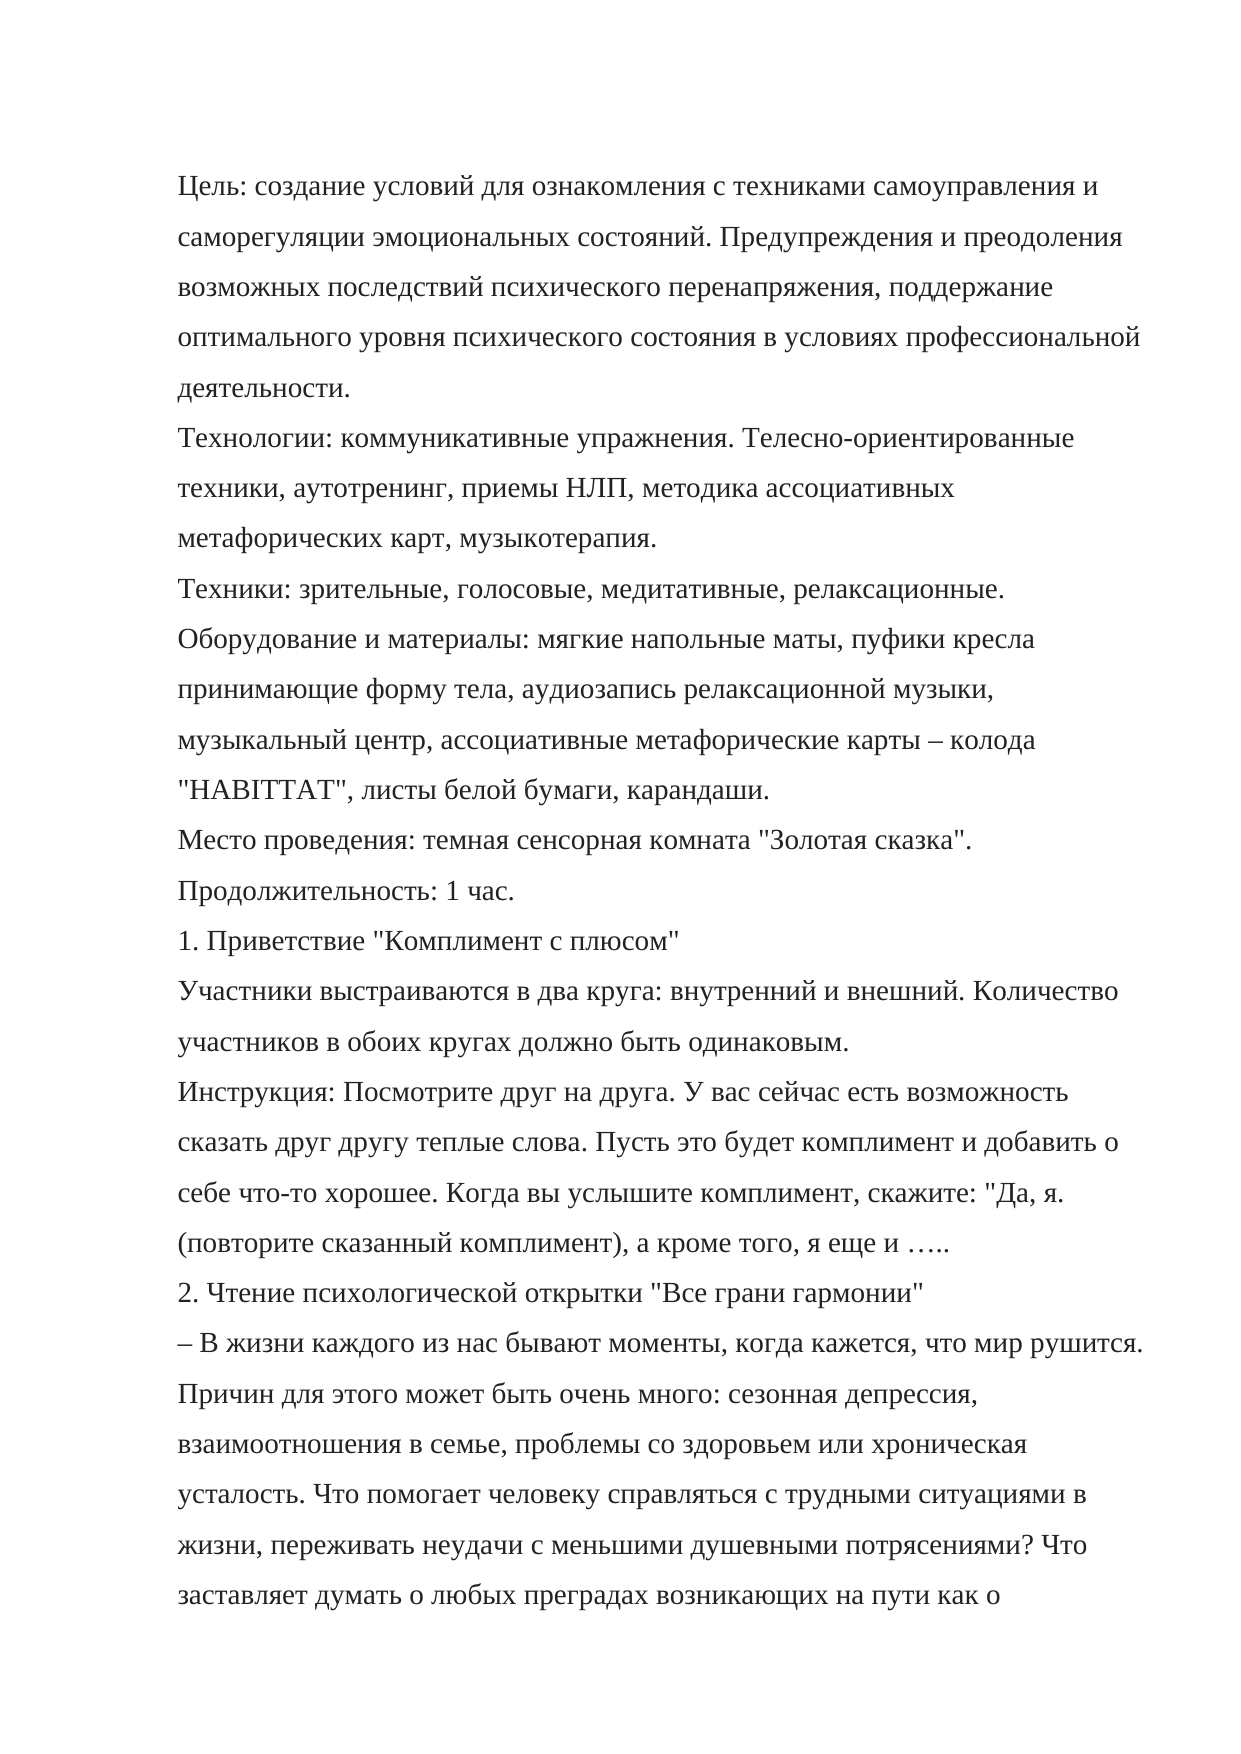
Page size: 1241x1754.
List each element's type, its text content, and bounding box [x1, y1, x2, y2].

text Техники: зрительные, голосовые, медитативные, релаксационные. [177, 571, 1152, 604]
text Продолжительность: 1 час. [177, 873, 1152, 906]
text 2. Чтение психологической открытки "Все грани гармонии" [177, 1275, 1152, 1309]
text Место проведения: темная сенсорная комната "Золотая сказка". [177, 822, 1152, 856]
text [177, 1326, 1152, 1611]
text Технологии: коммуникативные упражнения. Телесно-ориентированные техники, аутотренинг, приемы НЛП, методика ассоциативных метафорических карт, музыкотерапия. [177, 420, 1152, 554]
text Цель: создание условий для ознакомления с техниками самоуправления и саморегуляции эмоциональных состояний. Предупреждения и преодоления возможных последствий психического перенапряжения, поддержание оптимального уровня психического состояния в условиях профессиональной деятельности. [177, 168, 1152, 403]
text Участники выстраиваются в два круга: внутренний и внешний. Количество участников в обоих кругах должно быть одинаковым. [177, 973, 1152, 1057]
text Инструкция: Посмотрите друг на друга. У вас сейчас есть возможность сказать друг другу теплые слова. Пусть это будет комплимент и добавить о себе что-то хорошее. Когда вы услышите комплимент, скажите: "Да, я. (повторите сказанный комплимент), а кроме того, я еще и ….. [177, 1074, 1152, 1258]
text Оборудование и материалы: мягкие напольные маты, пуфики кресла принимающие форму тела, аудиозапись релаксационной музыки, музыкальный центр, ассоциативные метафорические карты – колода "HABITTAT", листы белой бумаги, карандаши. [177, 621, 1152, 806]
text 1. Приветствие "Комплимент с плюсом" [177, 923, 1152, 957]
